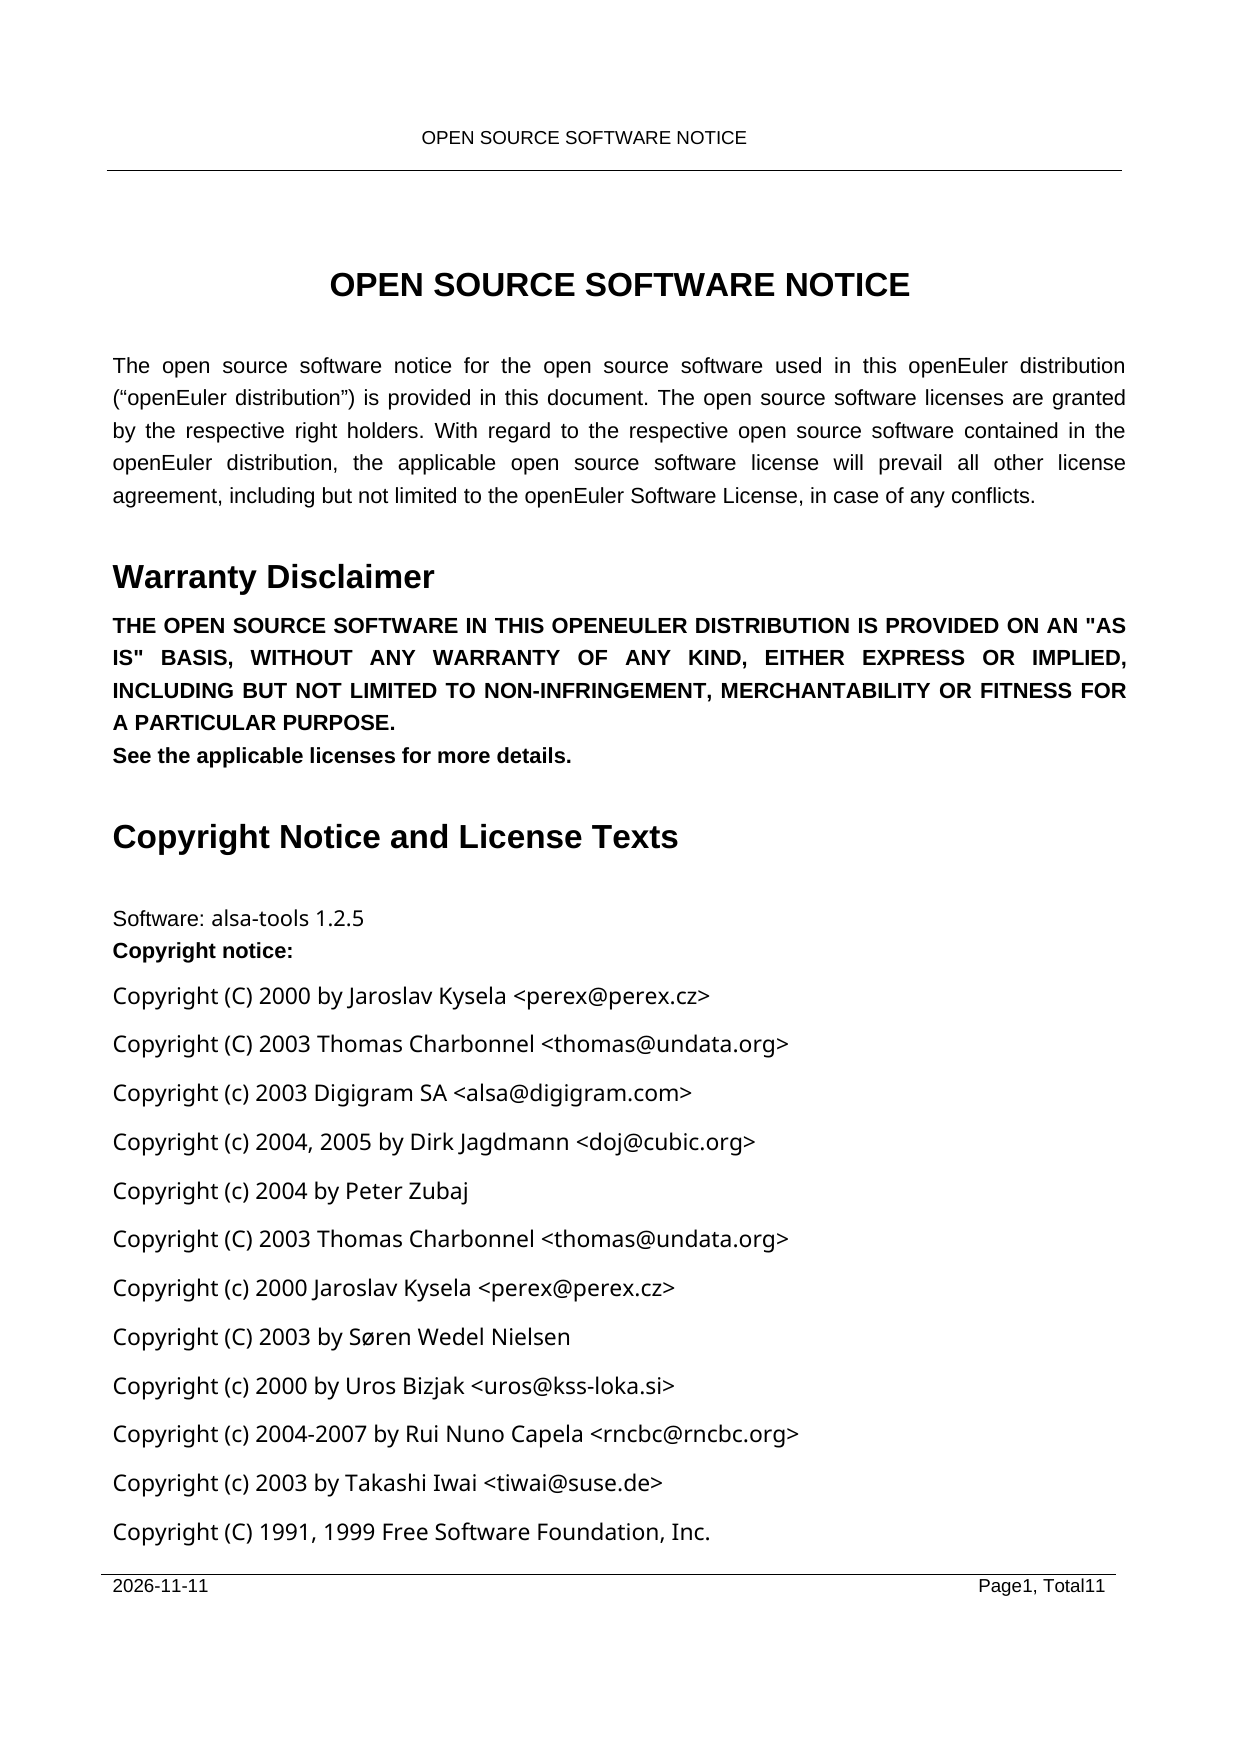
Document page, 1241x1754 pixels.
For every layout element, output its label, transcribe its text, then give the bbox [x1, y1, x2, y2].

text Software: alsa-tools 1.2.5 [112, 901, 1128, 934]
text Copyright Notice and License Texts [112, 804, 1128, 869]
text The open source software notice for the open source software used in this openEuler distribution (“openEuler distribution”) is provided in this document. The open source software licenses are granted by the respective right holders. With regard to the respective open source software contained in the openEuler distribution, the applicable open source software license will prevail all other license agreement, including but not limited to the openEuler Software License, in case of any conflicts. [112, 349, 1128, 511]
text Copyright notice: [112, 934, 1128, 966]
text THE OPEN SOURCE SOFTWARE IN THIS OPENEULER DISTRIBUTION IS PROVIDED ON AN "AS IS" BASIS, WITHOUT ANY WARRANTY OF ANY KIND, EITHER EXPRESS OR IMPLIED, INCLUDING BUT NOT LIMITED TO NON-INFRINGEMENT, MERCHANTABILITY OR FITNESS FOR A PARTICULAR PURPOSE. See the applicable licenses for more details. [112, 609, 1128, 771]
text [112, 979, 1128, 1548]
text OPEN SOURCE SOFTWARE NOTICE [112, 251, 1128, 316]
text Warranty Disclaimer [112, 544, 1128, 609]
